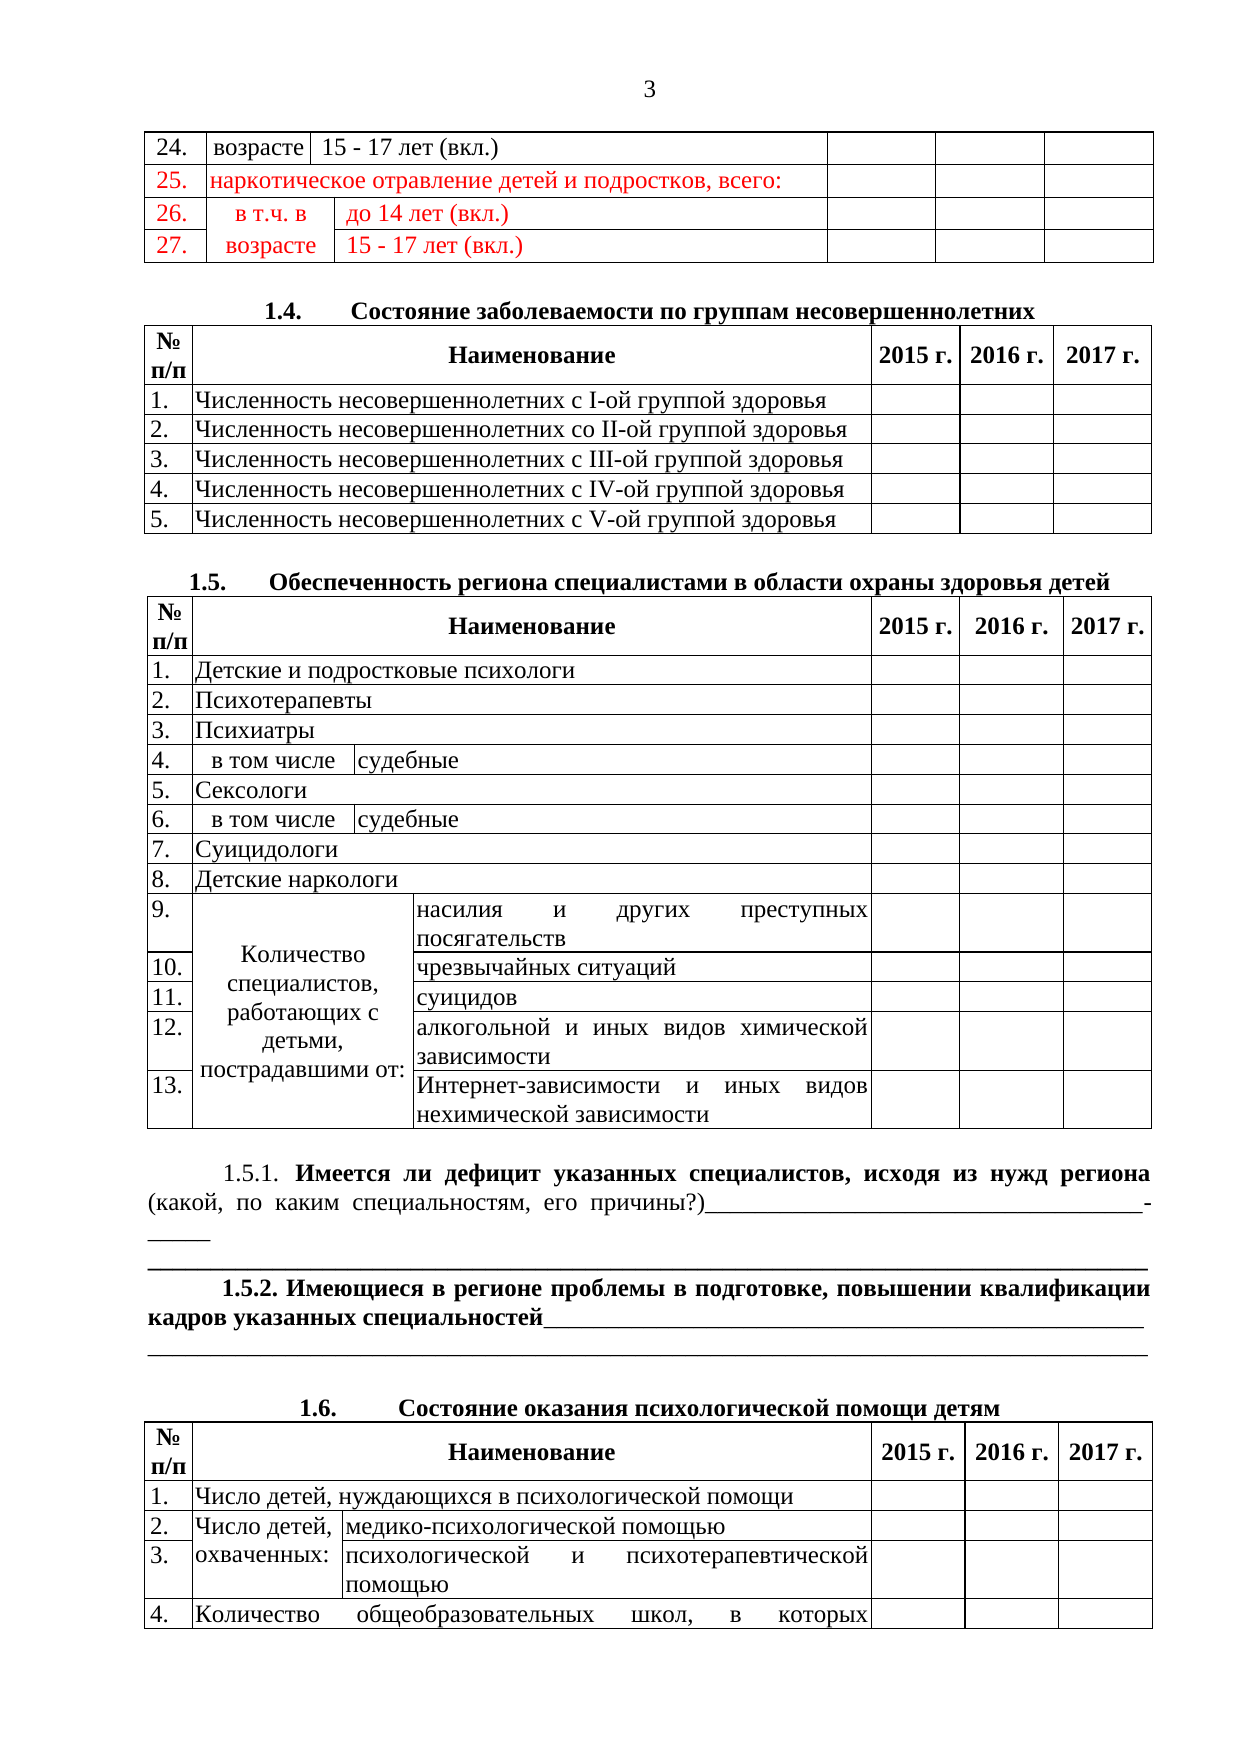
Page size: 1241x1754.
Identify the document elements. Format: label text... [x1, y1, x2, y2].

table_header 2017 г. [1054, 326, 1151, 384]
table_cell [872, 1481, 964, 1510]
table_cell [960, 894, 1063, 951]
table_cell [1045, 230, 1153, 262]
table_cell [828, 133, 935, 164]
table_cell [193, 1599, 871, 1628]
table_cell [1054, 444, 1151, 473]
table_cell Интернет-зависимости и иных видов нехимической зависимости [414, 1071, 871, 1128]
table_cell [872, 444, 959, 473]
table_cell [936, 133, 1044, 164]
table_cell [1045, 198, 1153, 229]
table_cell [145, 474, 192, 503]
table_cell [960, 834, 1063, 863]
table_cell Психиатры [193, 715, 871, 744]
table_header 2016 г. [960, 597, 1063, 654]
table_header № п/п [148, 597, 192, 654]
table_cell [1064, 805, 1151, 833]
table_cell [960, 982, 1063, 1011]
table_cell [148, 864, 192, 893]
table_cell [872, 385, 959, 413]
table_cell в т.ч. в возрасте [207, 198, 334, 262]
table_cell [828, 198, 935, 229]
table_cell [145, 230, 206, 262]
table_header 2016 г. [961, 326, 1053, 384]
table_cell [1054, 385, 1151, 413]
table_cell [961, 385, 1053, 413]
table_cell [960, 805, 1063, 833]
table_cell [145, 198, 206, 229]
table_cell медико-психологической помощью [343, 1511, 871, 1539]
table_cell [1059, 1541, 1152, 1598]
table_cell [960, 745, 1063, 774]
list Обеспеченность региона специалистами в области охраны здоровья детей [148, 567, 1152, 596]
table_cell [1045, 165, 1153, 197]
table_cell [966, 1511, 1058, 1539]
table_cell в том числе [193, 745, 354, 774]
table_cell [872, 415, 959, 443]
table_cell [1059, 1481, 1152, 1510]
list Состояние оказания психологической помощи детям [148, 1393, 1152, 1421]
table_cell [872, 982, 959, 1011]
table_cell в том числе [193, 805, 354, 833]
table_cell [872, 1071, 959, 1128]
table_header Наименование [193, 326, 871, 384]
table_cell [148, 953, 192, 981]
table_cell психологической и психотерапевтической помощью [343, 1541, 871, 1598]
table_cell [872, 715, 959, 744]
table_cell [1064, 745, 1151, 774]
table_cell [1064, 775, 1151, 803]
table_cell [1064, 656, 1151, 684]
table_cell [145, 415, 192, 443]
table_cell [148, 982, 192, 1011]
table_cell Численность несовершеннолетних с IV-ой группой здоровья [193, 474, 871, 503]
table_cell [148, 685, 192, 714]
table_cell [960, 864, 1063, 893]
table_cell судебные [355, 745, 871, 774]
table_cell [145, 1511, 192, 1539]
table_cell 15 - 17 лет (вкл.) [311, 133, 827, 164]
table_header 2015 г. [872, 326, 959, 384]
table_cell [872, 1511, 964, 1539]
table_cell [966, 1481, 1058, 1510]
table_cell [148, 656, 192, 684]
table_cell [1054, 504, 1151, 533]
table_cell [961, 474, 1053, 503]
table_cell [872, 775, 959, 803]
table_cell [960, 1012, 1063, 1069]
table_cell Детские наркологи [193, 864, 871, 893]
table_cell [148, 745, 192, 774]
table_cell [872, 834, 959, 863]
table_cell [936, 230, 1044, 262]
table_cell [872, 504, 959, 533]
table_cell [145, 385, 192, 413]
table_cell чрезвычайных ситуаций [414, 953, 871, 981]
list Имеется ли дефицит указанных специалистов, исходя из нужд региона (какой, по каким специальностям, его причины?)________________________________________ [148, 1158, 1152, 1244]
table_cell [828, 230, 935, 262]
table_cell Численность несовершеннолетних с V-ой группой здоровья [193, 504, 871, 533]
table_cell [145, 1599, 192, 1628]
table_cell Сексологи [193, 775, 871, 803]
table_cell [960, 1071, 1063, 1128]
table_cell [1064, 1071, 1151, 1128]
table_cell [961, 415, 1053, 443]
table_cell [1064, 1012, 1151, 1069]
table_cell [148, 1071, 192, 1128]
table_cell суицидов [414, 982, 871, 1011]
table_cell насилия и других преступных посягательств [414, 894, 871, 951]
table_cell [148, 894, 192, 951]
text ________________________________________________________________________________ [148, 1244, 1152, 1273]
table_cell [1064, 982, 1151, 1011]
table_cell [145, 444, 192, 473]
table_cell [872, 1599, 964, 1628]
table_cell [145, 133, 206, 164]
table_cell [960, 656, 1063, 684]
table_cell [872, 1541, 964, 1598]
table_header 2015 г. [872, 597, 959, 654]
table_cell [1059, 1599, 1152, 1628]
table_cell [148, 1012, 192, 1069]
table_header № п/п [145, 326, 192, 384]
table_cell [961, 444, 1053, 473]
table_cell Численность несовершеннолетних с III-ой группой здоровья [193, 444, 871, 473]
table_cell наркотическое отравление детей и подростков, всего: [207, 165, 827, 197]
table_cell [148, 715, 192, 744]
table_cell [828, 165, 935, 197]
table_cell [145, 504, 192, 533]
table_cell в т.ч. в возрасте [207, 133, 310, 164]
table_cell [1064, 834, 1151, 863]
table_cell [145, 1541, 192, 1598]
table_header 2017 г. [1059, 1423, 1152, 1480]
table_cell [1064, 864, 1151, 893]
table_cell [872, 864, 959, 893]
table_cell [145, 1481, 192, 1510]
table_cell Суицидологи [193, 834, 871, 863]
table_cell [872, 745, 959, 774]
table_cell [961, 504, 1053, 533]
table_cell [1064, 685, 1151, 714]
text ________________________________________________________________________________ [148, 1330, 1152, 1359]
table_cell [872, 1012, 959, 1069]
table_cell [960, 953, 1063, 981]
table_cell [872, 894, 959, 951]
table_cell 15 - 17 лет (вкл.) [335, 230, 827, 262]
table_cell Численность несовершеннолетних с I-ой группой здоровья [193, 385, 871, 413]
table_cell [872, 805, 959, 833]
table_cell [1054, 415, 1151, 443]
table_cell Количество специалистов, работающих с детьми, пострадавшими от: [193, 894, 413, 1128]
table_cell [966, 1541, 1058, 1598]
table_cell [148, 805, 192, 833]
table_cell [148, 775, 192, 803]
table_cell [1045, 133, 1153, 164]
table_cell алкогольной и иных видов химической зависимости [414, 1012, 871, 1069]
table_cell судебные [355, 805, 871, 833]
table_cell [872, 953, 959, 981]
table_cell до 14 лет (вкл.) [335, 198, 827, 229]
table_cell [936, 198, 1044, 229]
table_cell Психотерапевты [193, 685, 871, 714]
table_cell [1064, 953, 1151, 981]
table_cell [966, 1599, 1058, 1628]
table_cell Детские и подростковые психологи [193, 656, 871, 684]
table_header 2015 г. [872, 1423, 964, 1480]
table_header Наименование [193, 597, 871, 654]
list Состояние заболеваемости по группам несовершеннолетних [148, 296, 1152, 325]
table_cell Число детей, нуждающихся в психологической помощи [193, 1481, 871, 1510]
table_cell [1064, 894, 1151, 951]
table_cell [1054, 474, 1151, 503]
table_cell [1059, 1511, 1152, 1539]
table_header 2017 г. [1064, 597, 1151, 654]
table_cell [960, 775, 1063, 803]
table_cell [936, 165, 1044, 197]
table_cell [872, 685, 959, 714]
table_cell [872, 656, 959, 684]
table_cell Число детей, охваченных: [193, 1511, 342, 1598]
table_header Наименование [193, 1423, 871, 1480]
table_cell Численность несовершеннолетних со II-ой группой здоровья [193, 415, 871, 443]
table_cell [145, 165, 206, 197]
table_cell [960, 715, 1063, 744]
table_header 2016 г. [966, 1423, 1058, 1480]
table_cell [960, 685, 1063, 714]
text 1.5.2. Имеющиеся в регионе проблемы в подготовке, повышении квалификации кадров указанных специальностей________________________________________________ [148, 1273, 1152, 1330]
table_cell [1064, 715, 1151, 744]
table_header № п/п [145, 1423, 192, 1480]
table_cell [872, 474, 959, 503]
table_cell [148, 834, 192, 863]
